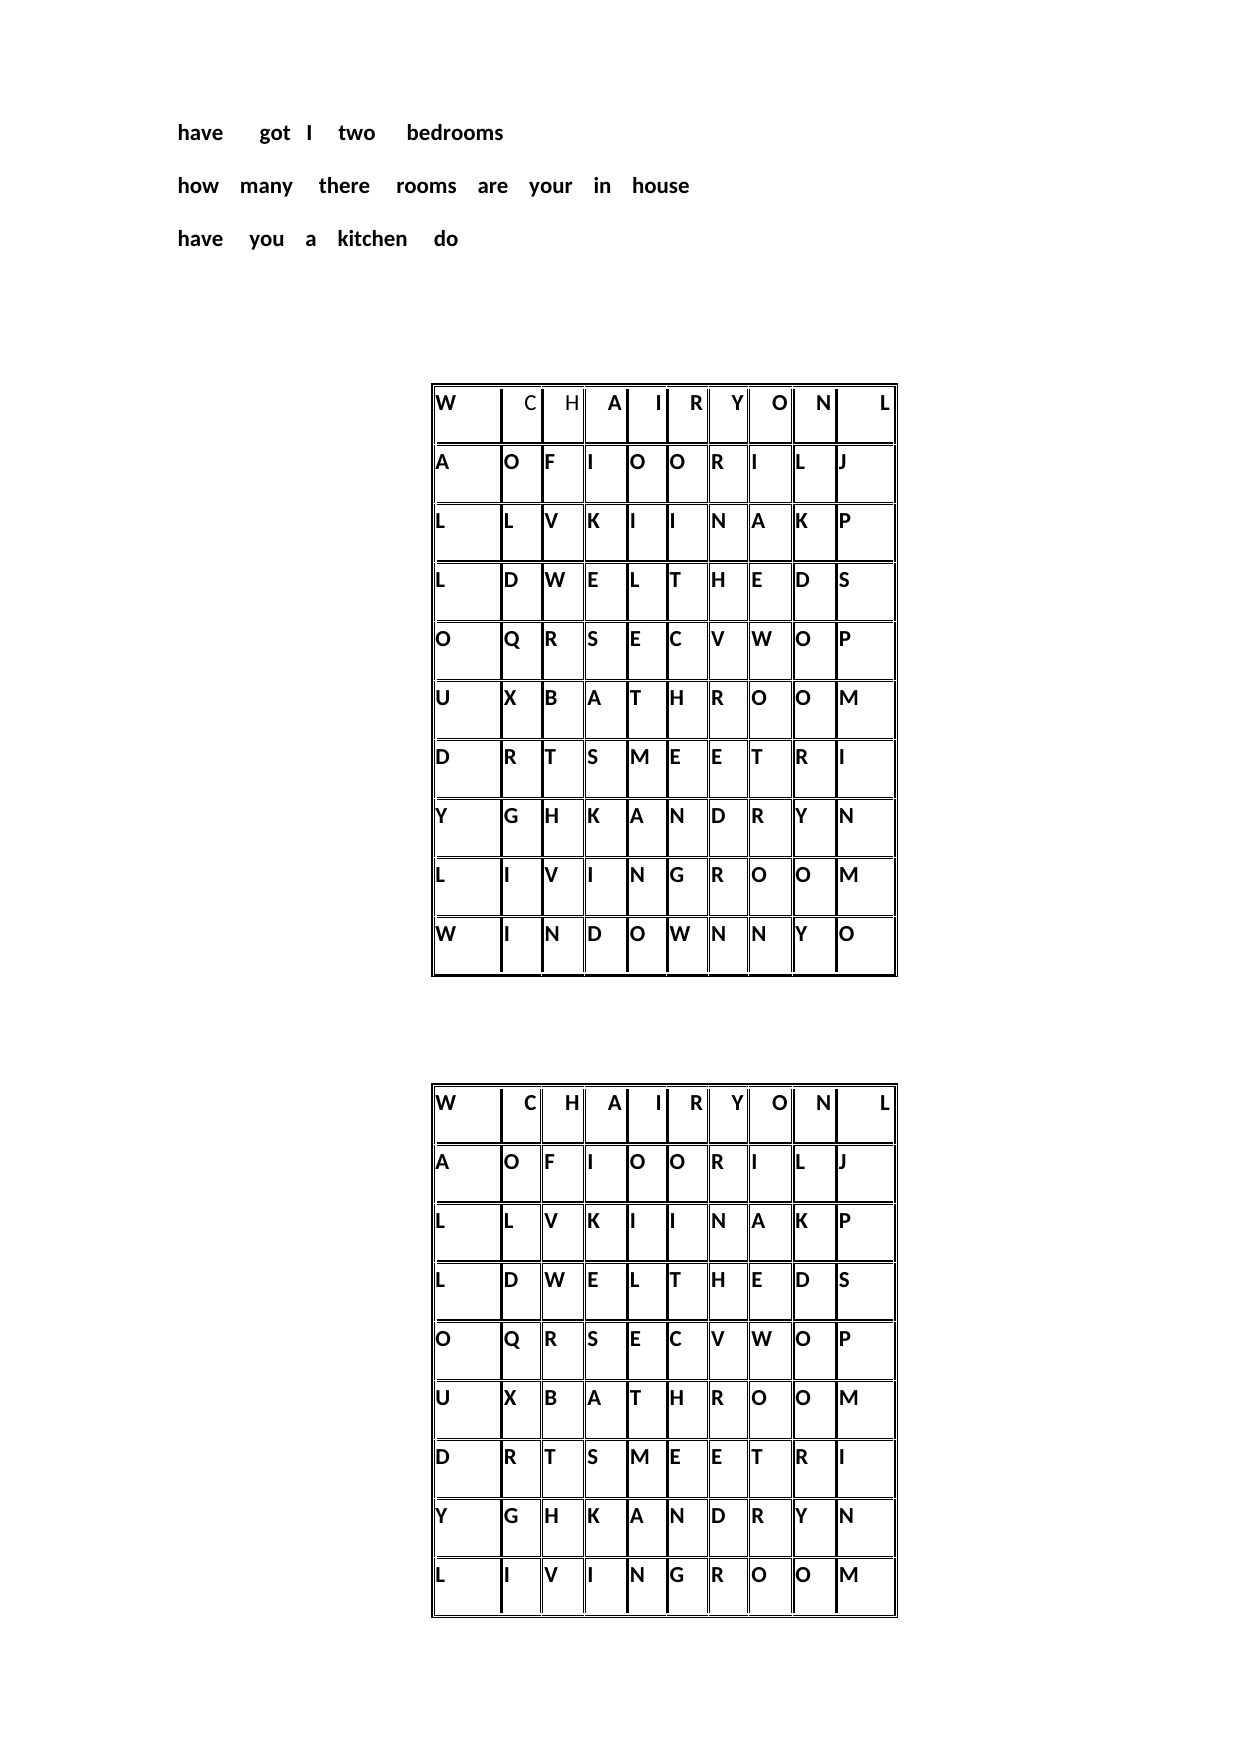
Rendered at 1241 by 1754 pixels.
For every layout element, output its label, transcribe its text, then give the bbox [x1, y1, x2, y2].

table_cell N [669, 800, 707, 856]
table_header I [627, 1085, 667, 1142]
table_cell M [629, 741, 666, 797]
table_cell D [710, 1500, 747, 1556]
table_cell I [501, 1559, 542, 1615]
table_cell O [435, 1319, 500, 1378]
table_cell L [795, 1146, 835, 1201]
table_cell M [836, 1556, 896, 1615]
table_cell M [838, 1379, 895, 1437]
table_cell N [836, 1497, 896, 1556]
table_cell I [503, 859, 541, 915]
table_cell P [838, 1201, 895, 1260]
table_cell O [669, 1146, 707, 1201]
table_cell S [838, 1260, 895, 1319]
table_cell N [709, 918, 749, 974]
table_cell D [435, 1438, 500, 1497]
table_header A [585, 1087, 627, 1142]
table_cell L [433, 1556, 501, 1615]
table_cell T [669, 1264, 707, 1319]
text have got I two bedrooms [177, 118, 1152, 146]
table_cell P [838, 620, 895, 678]
table_cell R [750, 1500, 791, 1556]
table_cell L [629, 564, 666, 619]
table_cell I [669, 1205, 707, 1260]
table_cell S [838, 560, 895, 619]
table_cell O [503, 1146, 540, 1201]
table_cell W [544, 564, 583, 619]
table_cell I [501, 918, 542, 974]
table_cell T [750, 741, 791, 797]
table_cell E [586, 1264, 626, 1319]
table_cell N [627, 1559, 667, 1615]
table_cell A [629, 800, 666, 856]
table_cell E [669, 741, 707, 797]
table_cell N [629, 859, 666, 915]
table_cell O [629, 446, 666, 501]
table_cell D [795, 564, 835, 619]
table_cell G [667, 1559, 708, 1615]
table_cell I [586, 1146, 626, 1201]
table_cell M [838, 679, 895, 738]
table_cell K [795, 505, 835, 560]
table_cell E [629, 623, 666, 678]
table_cell V [544, 859, 583, 915]
table_cell E [669, 1441, 707, 1497]
table_cell O [836, 915, 896, 974]
table_cell V [544, 505, 583, 560]
table_cell V [542, 1559, 585, 1615]
table_cell L [629, 1264, 666, 1319]
table_cell X [503, 682, 541, 738]
table_header H [542, 1087, 585, 1142]
table_cell I [750, 446, 791, 501]
table_cell V [543, 1205, 583, 1260]
table_cell A [435, 1142, 500, 1201]
table_cell I [629, 505, 666, 560]
table_cell T [629, 1382, 666, 1437]
table_cell L [433, 856, 501, 915]
table_header W [435, 1087, 501, 1142]
table_cell O [750, 859, 791, 915]
table_cell N [710, 505, 747, 560]
table_cell E [750, 564, 791, 619]
table_cell R [503, 741, 541, 797]
table_cell V [710, 1323, 747, 1378]
table_cell D [503, 564, 541, 619]
table_cell B [544, 682, 583, 738]
table_header R [667, 387, 708, 442]
table_cell E [629, 1323, 666, 1378]
table_cell T [669, 564, 707, 619]
table_cell H [544, 800, 583, 856]
table_cell X [503, 1382, 540, 1437]
table_cell U [435, 679, 500, 738]
table_cell P [838, 1319, 895, 1378]
table_cell J [838, 1142, 895, 1201]
table_cell W [750, 623, 791, 678]
table_header L [836, 1087, 894, 1142]
table_cell W [750, 1323, 791, 1378]
table_cell O [795, 1382, 835, 1437]
table_cell V [710, 623, 747, 678]
table_cell O [627, 918, 667, 974]
table_cell L [503, 1205, 540, 1260]
table_cell F [544, 446, 583, 501]
table_cell I [629, 1205, 666, 1260]
table_header A [585, 387, 627, 442]
table_cell A [435, 442, 500, 501]
table_cell L [435, 1260, 500, 1319]
table_header O [749, 1085, 793, 1142]
table_cell T [543, 1441, 583, 1497]
table_header C [501, 1087, 542, 1142]
table_cell H [543, 1500, 583, 1556]
table_cell O [795, 859, 835, 915]
table_cell O [669, 446, 707, 501]
table_cell D [433, 738, 501, 797]
table_cell N [710, 1205, 747, 1260]
table_cell R [709, 1559, 749, 1615]
table_cell O [503, 446, 541, 501]
table_cell R [543, 1323, 583, 1378]
table_cell W [543, 1264, 583, 1319]
table_cell O [795, 623, 835, 678]
table_cell N [836, 797, 896, 856]
table_cell J [838, 442, 895, 501]
table_cell S [586, 1441, 626, 1497]
table_cell Q [503, 623, 541, 678]
table_header Y [709, 387, 749, 442]
table_cell O [795, 682, 835, 738]
table_cell A [750, 1205, 791, 1260]
table_cell O [750, 1382, 791, 1437]
table_cell B [543, 1382, 583, 1437]
table_cell R [710, 682, 747, 738]
table_header Y [709, 1087, 749, 1142]
table_cell D [503, 1264, 540, 1319]
table_cell T [750, 1441, 791, 1497]
table_header I [627, 385, 667, 442]
table_cell Y [433, 1497, 501, 1556]
table_cell H [710, 564, 747, 619]
table_cell I [669, 505, 707, 560]
table_cell L [435, 1201, 500, 1260]
table_cell Y [795, 1500, 835, 1556]
table_cell K [586, 505, 626, 560]
table_cell G [503, 800, 541, 856]
table_cell A [586, 1382, 626, 1437]
table_cell F [543, 1146, 583, 1201]
table_cell O [629, 1146, 666, 1201]
table_cell A [629, 1500, 666, 1556]
text have you a kitchen do [177, 224, 1152, 252]
table_cell K [586, 1500, 626, 1556]
table_cell L [435, 560, 500, 619]
table_header R [667, 1087, 708, 1142]
table_cell W [667, 918, 708, 974]
table_cell O [793, 1559, 836, 1615]
table_cell E [586, 564, 626, 619]
table_cell P [838, 501, 895, 560]
table_cell E [750, 1264, 791, 1319]
table_header H [542, 387, 585, 442]
table_cell R [795, 741, 835, 797]
table_cell H [669, 1382, 707, 1437]
table_cell C [669, 623, 707, 678]
table_header C [501, 385, 542, 442]
table_cell L [795, 446, 835, 501]
table_cell S [586, 741, 626, 797]
table_cell E [710, 741, 747, 797]
table_cell I [586, 859, 626, 915]
table_cell M [629, 1441, 666, 1497]
table_cell T [629, 682, 666, 738]
text how many there rooms are your in house [177, 171, 1152, 199]
table_cell K [586, 800, 626, 856]
table_cell A [750, 505, 791, 560]
table_cell R [503, 1441, 540, 1497]
table_cell D [795, 1264, 835, 1319]
table_header O [749, 385, 793, 442]
table_cell R [544, 623, 583, 678]
table_cell D [585, 918, 627, 974]
table_cell R [710, 1146, 747, 1201]
table_cell O [750, 682, 791, 738]
table_cell G [503, 1500, 540, 1556]
table_cell Y [433, 797, 501, 856]
table_cell R [710, 1382, 747, 1437]
table_cell O [795, 1323, 835, 1378]
table_cell U [435, 1379, 500, 1437]
table_cell A [586, 682, 626, 738]
table_cell Y [793, 918, 836, 974]
table_header N [793, 387, 836, 442]
table_cell I [750, 1146, 791, 1201]
table_cell O [435, 620, 500, 678]
table_cell N [542, 918, 585, 974]
table_cell L [503, 505, 541, 560]
table_cell R [710, 859, 747, 915]
table_cell I [585, 1559, 627, 1615]
table_header L [836, 387, 894, 442]
table_cell H [669, 682, 707, 738]
table_cell K [586, 1205, 626, 1260]
table_cell S [586, 1323, 626, 1378]
table_cell K [795, 1205, 835, 1260]
table_cell R [710, 446, 747, 501]
table_cell I [836, 738, 896, 797]
table_cell I [838, 1438, 895, 1497]
table_cell H [710, 1264, 747, 1319]
table_cell T [544, 741, 583, 797]
table_cell E [710, 1441, 747, 1497]
table_cell M [836, 856, 896, 915]
table_cell R [795, 1441, 835, 1497]
table_cell S [586, 623, 626, 678]
table_cell D [710, 800, 747, 856]
table_cell N [749, 915, 793, 974]
table_cell L [435, 501, 500, 560]
table_cell C [669, 1323, 707, 1378]
table_cell W [433, 915, 501, 974]
table_cell Q [503, 1323, 540, 1378]
table_cell Y [795, 800, 835, 856]
table_cell I [586, 446, 626, 501]
table_header N [793, 1087, 836, 1142]
table_cell O [749, 1556, 793, 1615]
table_cell G [669, 859, 707, 915]
table_cell R [750, 800, 791, 856]
table_cell N [669, 1500, 707, 1556]
table_header W [435, 387, 501, 442]
